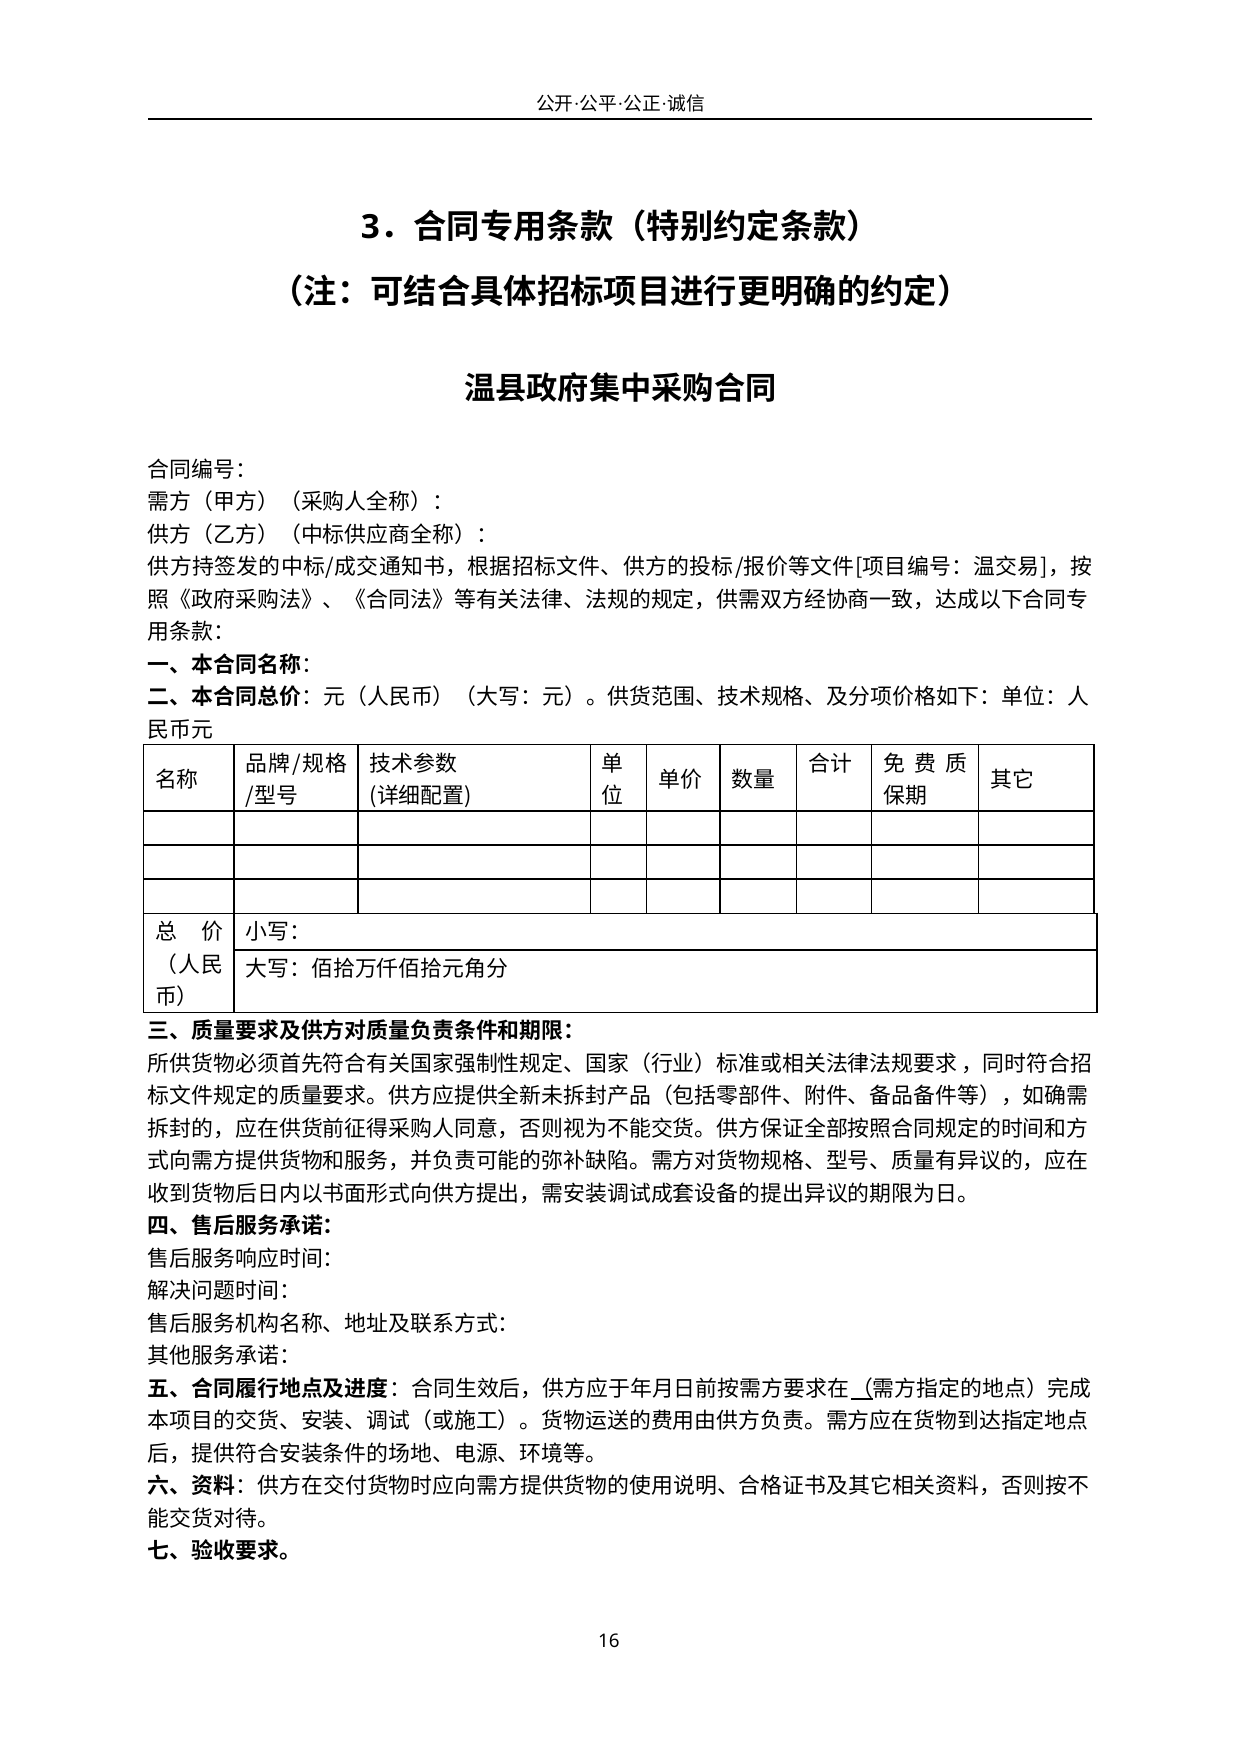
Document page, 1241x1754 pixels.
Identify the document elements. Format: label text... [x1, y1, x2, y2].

table_header 名称 [144, 745, 233, 810]
table_cell 小写： [235, 914, 1096, 949]
table_cell [359, 880, 590, 912]
table_header 免费质保期 [872, 745, 978, 810]
table_cell [591, 812, 646, 844]
table_cell [647, 880, 719, 912]
table_cell [359, 846, 590, 878]
table_header 其它 [979, 745, 1093, 810]
text 其他服务承诺： [148, 1338, 1092, 1371]
table_header 单位 [591, 745, 646, 810]
subtitle 3．合同专用条款（特别约定条款） [148, 191, 1092, 256]
text 合同编号： [148, 451, 1092, 484]
table_cell [591, 880, 646, 912]
table_cell [647, 846, 719, 878]
table_cell [359, 812, 590, 844]
text 七、验收要求。 [148, 1533, 1092, 1566]
text 五、合同履行地点及进度：合同生效后，供方应于年月日前按需方要求在（需方指定的地点）完成本项目的交货、安装、调试（或施工）。货物运送的费用由供方负责。需方应在货物到达指定地点后，提供符合安装条件的场地、电源、环境等。 [148, 1371, 1092, 1468]
text （注：可结合具体招标项目进行更明确的约定） [148, 256, 1092, 321]
text 需方（甲方）（采购人全称）： [148, 484, 1092, 516]
table_header 数量 [721, 745, 796, 810]
table_cell 大写：佰拾万仟佰拾元角分 [235, 951, 1096, 1011]
text 六、资料：供方在交付货物时应向需方提供货物的使用说明、合格证书及其它相关资料，否则按不能交货对待。 [148, 1468, 1092, 1533]
table_header 品牌/规格/型号 [235, 745, 357, 810]
table_cell [235, 846, 357, 878]
table_cell [721, 846, 796, 878]
table_cell [721, 812, 796, 844]
table_cell [235, 880, 357, 912]
table_cell [647, 812, 719, 844]
text 供方持签发的中标/成交通知书，根据招标文件、供方的投标/报价等文件[项目编号：温交易]，按照《政府采购法》、《合同法》等有关法律、法规的规定，供需双方经协商一致，达成以下合同专用条款： [148, 549, 1092, 646]
table_cell [235, 812, 357, 844]
text 所供货物必须首先符合有关国家强制性规定、国家（行业）标准或相关法律法规要求，同时符合招标文件规定的质量要求。供方应提供全新未拆封产品（包括零部件、附件、备品备件等），如确需拆封的，应在供货前征得采购人同意，否则视为不能交货。供方保证全部按照合同规定的时间和方式向需方提供货物和服务，并负责可能的弥补缺陷。需方对货物规格、型号、质量有异议的，应在收到货物后日内以书面形式向供方提出，需安装调试成套设备的提出异议的期限为日。 [148, 1046, 1092, 1208]
table_cell [721, 880, 796, 912]
table_cell [979, 812, 1093, 844]
table_cell [872, 812, 978, 844]
text 一、本合同名称： [148, 646, 1092, 679]
text 温县政府集中采购合同 [148, 354, 1092, 419]
table_cell [979, 846, 1093, 878]
table_cell [144, 812, 233, 844]
text 售后服务机构名称、地址及联系方式： [148, 1306, 1092, 1338]
text 三、质量要求及供方对质量负责条件和期限： [148, 1013, 1092, 1046]
table_header 单价 [647, 745, 719, 810]
table_header 合计 [797, 745, 871, 810]
table_cell [872, 846, 978, 878]
table_cell [144, 880, 233, 912]
text 解决问题时间： [148, 1273, 1092, 1306]
text 售后服务响应时间： [148, 1241, 1092, 1273]
text 二、本合同总价：元（人民币）（大写：元）。供货范围、技术规格、及分项价格如下：单位：人民币元 [148, 679, 1092, 744]
table_cell [144, 846, 233, 878]
text 供方（乙方）（中标供应商全称）： [148, 516, 1092, 549]
table_cell [872, 880, 978, 912]
table_cell [591, 846, 646, 878]
table_cell [979, 880, 1093, 912]
table_header 技术参数 (详细配置) [359, 745, 590, 810]
text 四、售后服务承诺： [148, 1208, 1092, 1241]
table_cell [797, 812, 871, 844]
table_cell [797, 880, 871, 912]
table_cell 总价（人民币） [144, 914, 233, 1011]
table_cell [797, 846, 871, 878]
